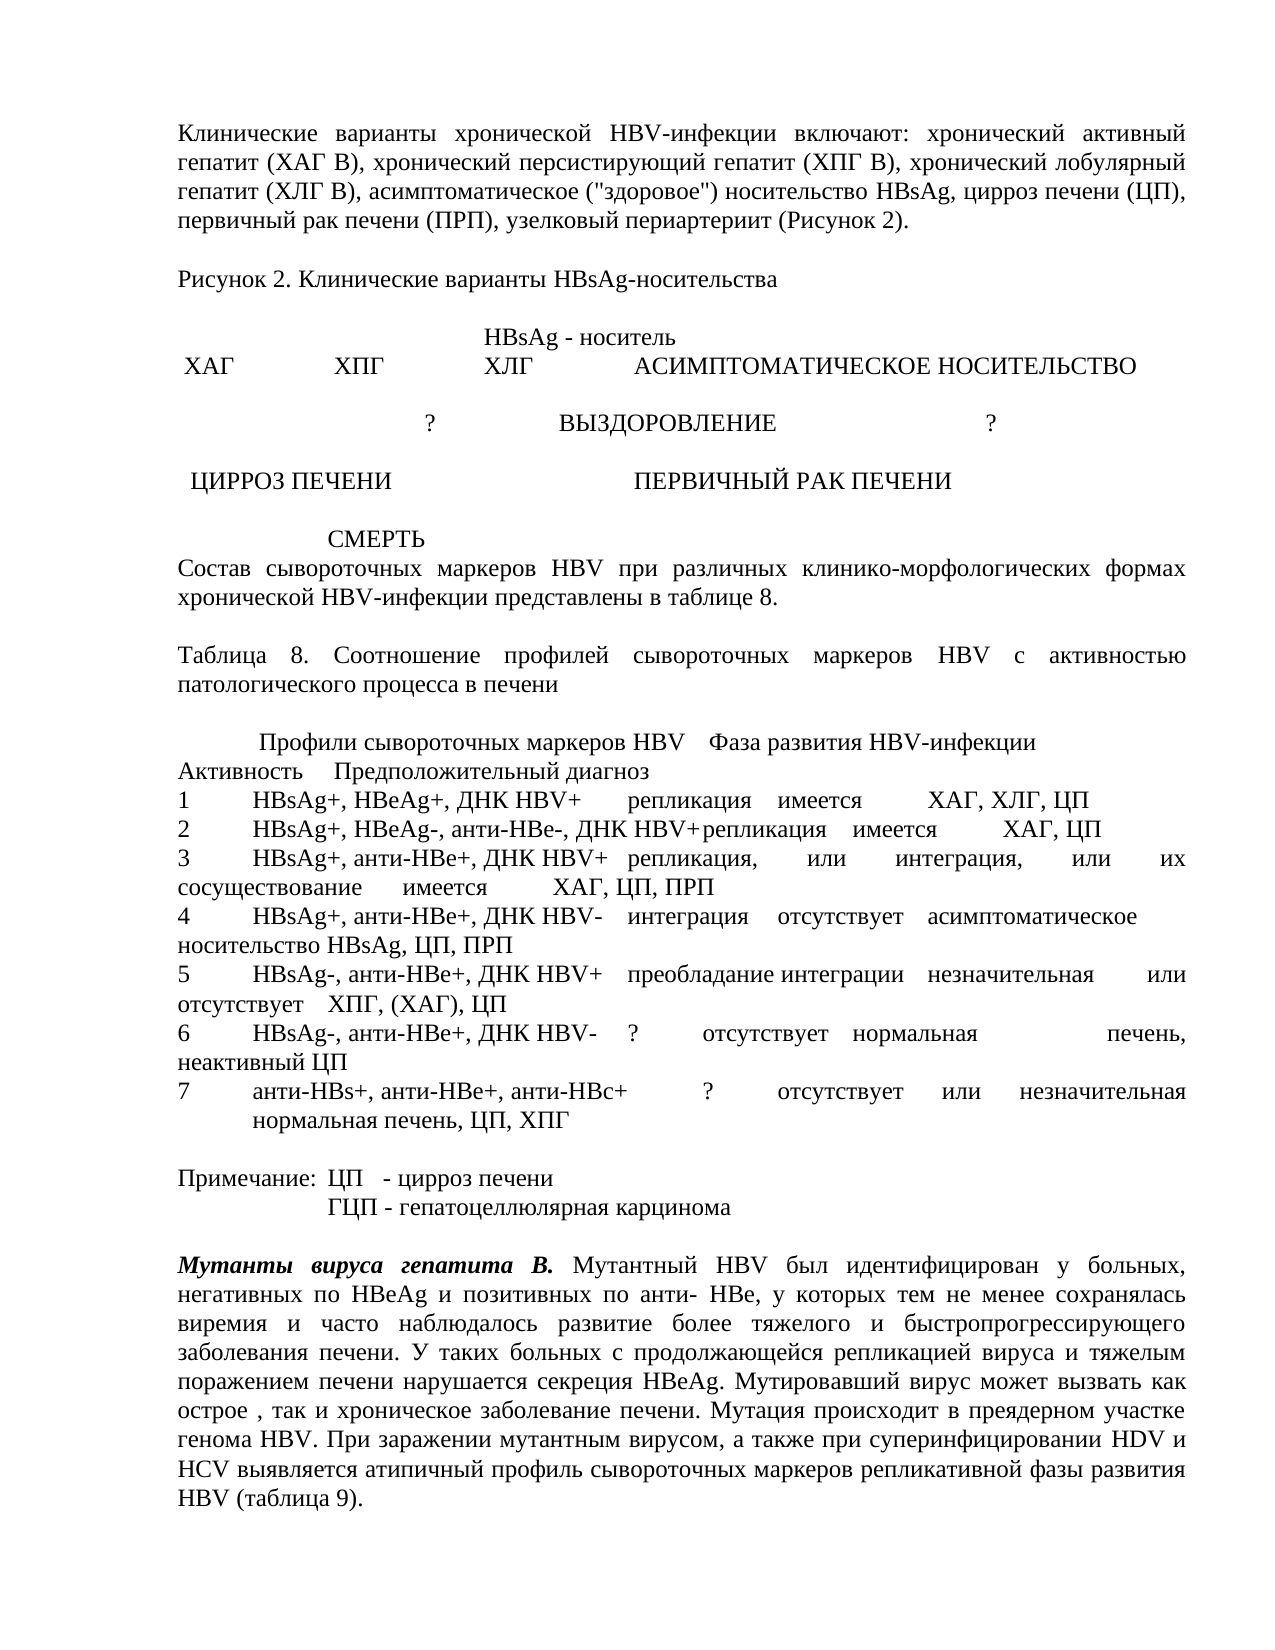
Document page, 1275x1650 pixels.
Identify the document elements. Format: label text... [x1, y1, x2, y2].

text 2 HBsAg+, HBeAg-, анти-HBe-, ДНК HBV+ репликация имеется ХАГ, ЦП [177, 814, 1186, 843]
text 6 HBsAg-, анти-HBe+, ДНК HBV- ? отсутствует нормальная печень, неактивный ЦП [177, 1017, 1186, 1076]
text СМЕРТЬ [177, 523, 1186, 552]
text Состав сывороточных маркеров HBV при различных клинико-морфологических формах хронической HBV-инфекции представлены в таблице 8. [177, 552, 1186, 611]
text Таблица 8. Соотношение профилей сывороточных маркеров HBV с активностью патологического процесса в печени [177, 640, 1186, 698]
text 3 HBsAg+, анти-HBe+, ДНК HBV+ репликация, или интеграция, или их сосуществование имеется ХАГ, ЦП, ПРП [177, 843, 1186, 901]
text 1 HBsAg+, HBeAg+, ДНК HBV+ репликация имеется ХАГ, ХЛГ, ЦП [177, 785, 1186, 814]
text Мутанты вируса гепатита В. Мутантный HBV был идентифицирован у больных, негативных по HBeAg и позитивных по анти- HВe, у которых тем не менее сохранялась виремия и часто наблюдалось развитие более тяжелого и быстропрогрессирующего заболевания печени. У таких больных с продолжающейся репликацией вируса и тяжелым поражением печени нарушается секреция HBeAg. Мутировавший вирус может вызвать как острое , так и хроническое заболевание печени. Мутация происходит в преядерном участке генома HBV. При заражении мутантным вирусом, а также при суперинфицировании HDV и HCV выявляется атипичный профиль сывороточных маркеров репликативной фазы развития HBV (таблица 9). [177, 1250, 1186, 1512]
text ? ВЫЗДОРОВЛЕНИЕ ? [177, 408, 1186, 437]
text Рисунок 2. Клинические варианты HBsAg-носительства [177, 263, 1186, 292]
text 4 HBsAg+, анти-HBe+, ДНК HBV- интеграция отсутствует асимптоматическое носительство HBsAg, ЦП, ПРП [177, 901, 1186, 959]
text ЦИРРОЗ ПЕЧЕНИ ПЕРВИЧНЫЙ РАК ПЕЧЕНИ [177, 466, 1186, 495]
text Примечание: ЦП - цирроз печени [177, 1163, 1186, 1192]
text Клинические варианты хронической HBV-инфекции включают: хронический активный гепатит (ХАГ В), хронический персистирующий гепатит (ХПГ В), хронический лобулярный гепатит (ХЛГ В), асимптоматическое ("здоровое") носительство HBsAg, цирроз печени (ЦП), первичный рак печени (ПРП), узелковый периартериит (Рисунок 2). [177, 118, 1186, 234]
text Профили сывороточных маркеров HBV Фаза развития HBV-инфекции Активность Предположительный диагноз [177, 727, 1186, 785]
text 5 HBsAg-, анти-HBe+, ДНК HBV+ преобладание интеграции незначительная или отсутствует ХПГ, (ХАГ), ЦП [177, 959, 1186, 1017]
text 7 анти-HBs+, анти-HBe+, анти-НВс+ ? отсутствует или незначительная нормальная печень, ЦП, ХПГ [177, 1076, 1186, 1134]
text ГЦП - гепатоцеллюлярная карцинома [177, 1192, 1186, 1221]
text ХАГ ХПГ ХЛГ АСИМПТОМАТИЧЕСКОЕ НОСИТЕЛЬСТВО [177, 351, 1186, 380]
text HBsAg - носитель [177, 322, 1186, 351]
